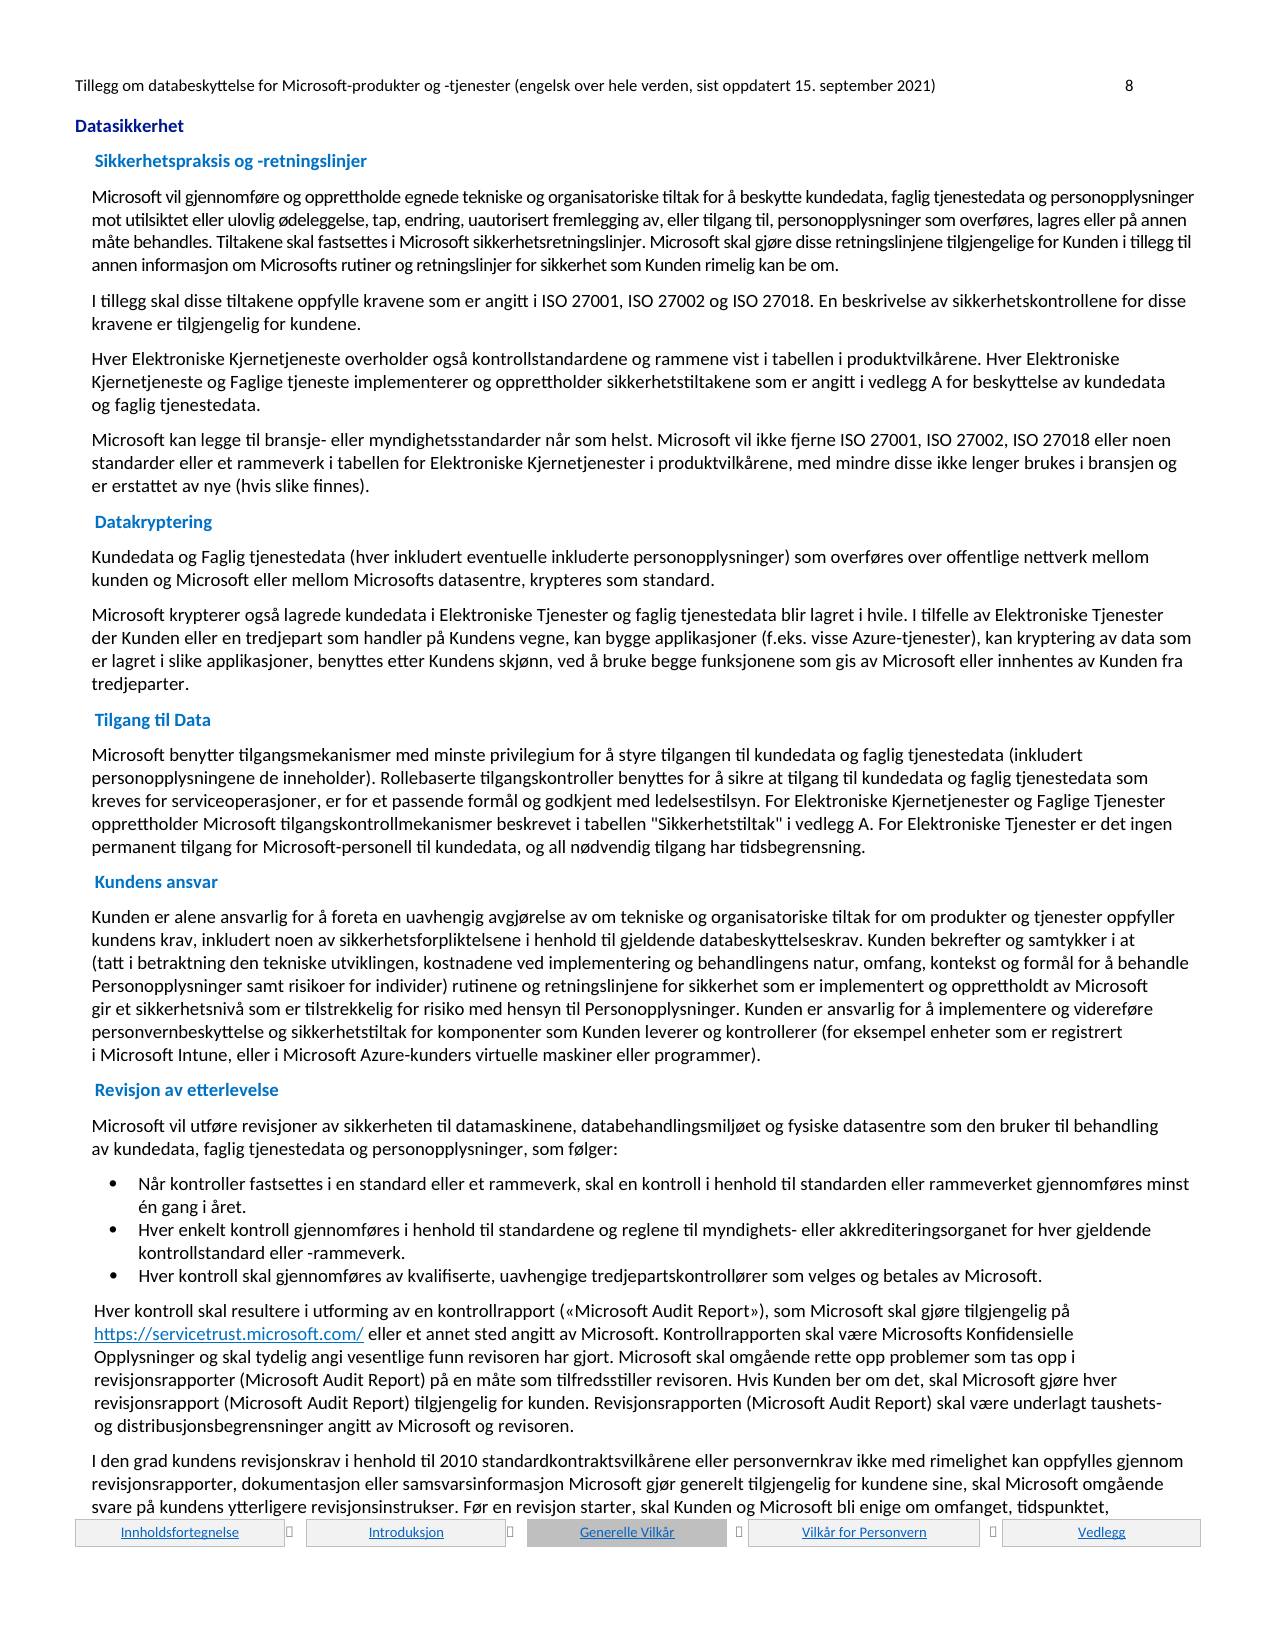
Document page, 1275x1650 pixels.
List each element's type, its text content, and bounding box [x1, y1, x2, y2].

list Hver kontroll skal gjennomføres av kvalifiserte, uavhengige tredjepartskontrollører som velges og betales av Microsoft. [110, 1264, 1200, 1287]
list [91, 1449, 1200, 1518]
list Hver enkelt kontroll gjennomføres i henhold til standardene og reglene til myndighets- eller akkrediteringsorganet for hver gjeldende kontrollstandard eller -rammeverk. [109, 1218, 1200, 1264]
list Microsoft vil gjennomføre og opprettholde egnede tekniske og organisatoriske tiltak for å beskytte kundedata, faglig tjenestedata og personopplysninger mot utilsiktet eller ulovlig ødeleggelse, tap, endring, uautorisert fremlegging av, eller tilgang til, personopplysninger som overføres, lagres eller på annen måte behandles. Tiltakene skal fastsettes i Microsoft sikkerhetsretningslinjer. Microsoft skal gjøre disse retningslinjene tilgjengelige for Kunden i tillegg til annen informasjon om Microsofts rutiner og retningslinjer for sikkerhet som Kunden rimelig kan be om. [91, 185, 1200, 277]
list Kundedata og Faglig tjenestedata (hver inkludert eventuelle inkluderte personopplysninger) som overføres over offentlige nettverk mellom kunden og Microsoft eller mellom Microsofts datasentre, krypteres som standard. [91, 545, 1200, 591]
list Kundens ansvar [94, 870, 1200, 893]
list Microsoft kan legge til bransje- eller myndighetsstandarder når som helst. Microsoft vil ikke fjerne ISO 27001, ISO 27002, ISO 27018 eller noen standarder eller et rammeverk i tabellen for Elektroniske Kjernetjenester i produktvilkårene, med mindre disse ikke lenger brukes i bransjen og er erstattet av nye (hvis slike finnes). [91, 429, 1200, 497]
subtitle Datasikkerhet [75, 114, 1200, 137]
list I tillegg skal disse tiltakene oppfylle kravene som er angitt i ISO 27001, ISO 27002 og ISO 27018. En beskrivelse av sikkerhetskontrollene for disse kravene er tilgjengelig for kundene. [91, 289, 1200, 335]
list Hver Elektroniske Kjernetjeneste overholder også kontrollstandardene og rammene vist i tabellen i produktvilkårene. Hver Elektroniske Kjernetjeneste og Faglige tjeneste implementerer og opprettholder sikkerhetstiltakene som er angitt i vedlegg A for beskyttelse av kundedata og faglig tjenestedata. [91, 347, 1200, 416]
list Microsoft benytter tilgangsmekanismer med minste privilegium for å styre tilgangen til kundedata og faglig tjenestedata (inkludert personopplysningene de inneholder). Rollebaserte tilgangskontroller benyttes for å sikre at tilgang til kundedata og faglig tjenestedata som kreves for serviceoperasjoner, er for et passende formål og godkjent med ledelsestilsyn. For Elektroniske Kjernetjenester og Faglige Tjenester opprettholder Microsoft tilgangskontrollmekanismer beskrevet i tabellen "Sikkerhetstiltak" i vedlegg A. For Elektroniske Tjenester er det ingen permanent tilgang for Microsoft-personell til kundedata, og all nødvendig tilgang har tidsbegrensning. [91, 743, 1200, 858]
list Microsoft vil utføre revisjoner av sikkerheten til datamaskinene, databehandlingsmiljøet og fysiske datasentre som den bruker til behandling av kundedata, faglig tjenestedata og personopplysninger, som følger: [91, 1114, 1200, 1160]
list Kunden er alene ansvarlig for å foreta en uavhengig avgjørelse av om tekniske og organisatoriske tiltak for om produkter og tjenester oppfyller kundens krav, inkludert noen av sikkerhetsforpliktelsene i henhold til gjeldende databeskyttelseskrav. Kunden bekrefter og samtykker i at (tatt i betraktning den tekniske utviklingen, kostnadene ved implementering og behandlingens natur, omfang, kontekst og formål for å behandle Personopplysninger samt risikoer for individer) rutinene og retningslinjene for sikkerhet som er implementert og opprettholdt av Microsoft gir et sikkerhetsnivå som er tilstrekkelig for risiko med hensyn til Personopplysninger. Kunden er ansvarlig for å implementere og videreføre personvernbeskyttelse og sikkerhetstiltak for komponenter som Kunden leverer og kontrollerer (for eksempel enheter som er registrert i Microsoft Intune, eller i Microsoft Azure-kunders virtuelle maskiner eller programmer). [91, 906, 1200, 1066]
list Datakryptering [94, 510, 1200, 533]
list Tilgang til Data [94, 708, 1200, 731]
list Sikkerhetspraksis og -retningslinjer [94, 149, 1200, 172]
list Revisjon av etterlevelse [94, 1079, 1200, 1102]
list Microsoft krypterer også lagrede kundedata i Elektroniske Tjenester og faglig tjenestedata blir lagret i hvile. I tilfelle av Elektroniske Tjenester der Kunden eller en tredjepart som handler på Kundens vegne, kan bygge applikasjoner (f.eks. visse Azure-tjenester), kan kryptering av data som er lagret i slike applikasjoner, benyttes etter Kundens skjønn, ved å bruke begge funksjonene som gis av Microsoft eller innhentes av Kunden fra tredjeparter. [91, 604, 1200, 695]
list Hver kontroll skal resultere i utforming av en kontrollrapport («Microsoft Audit Report»), som Microsoft skal gjøre tilgjengelig på https://servicetrust.microsoft.com/ eller et annet sted angitt av Microsoft. Kontrollrapporten skal være Microsofts Konfidensielle Opplysninger og skal tydelig angi vesentlige funn revisoren har gjort. Microsoft skal omgående rette opp problemer som tas opp i revisjonsrapporter (Microsoft Audit Report) på en måte som tilfredsstiller revisoren. Hvis Kunden ber om det, skal Microsoft gjøre hver revisjonsrapport (Microsoft Audit Report) tilgjengelig for kunden. Revisjonsrapporten (Microsoft Audit Report) skal være underlagt taushets- og distribusjonsbegrensninger angitt av Microsoft og revisoren. [94, 1299, 1200, 1437]
list Når kontroller fastsettes i en standard eller et rammeverk, skal en kontroll i henhold til standarden eller rammeverket gjennomføres minst én gang i året. [109, 1172, 1200, 1218]
